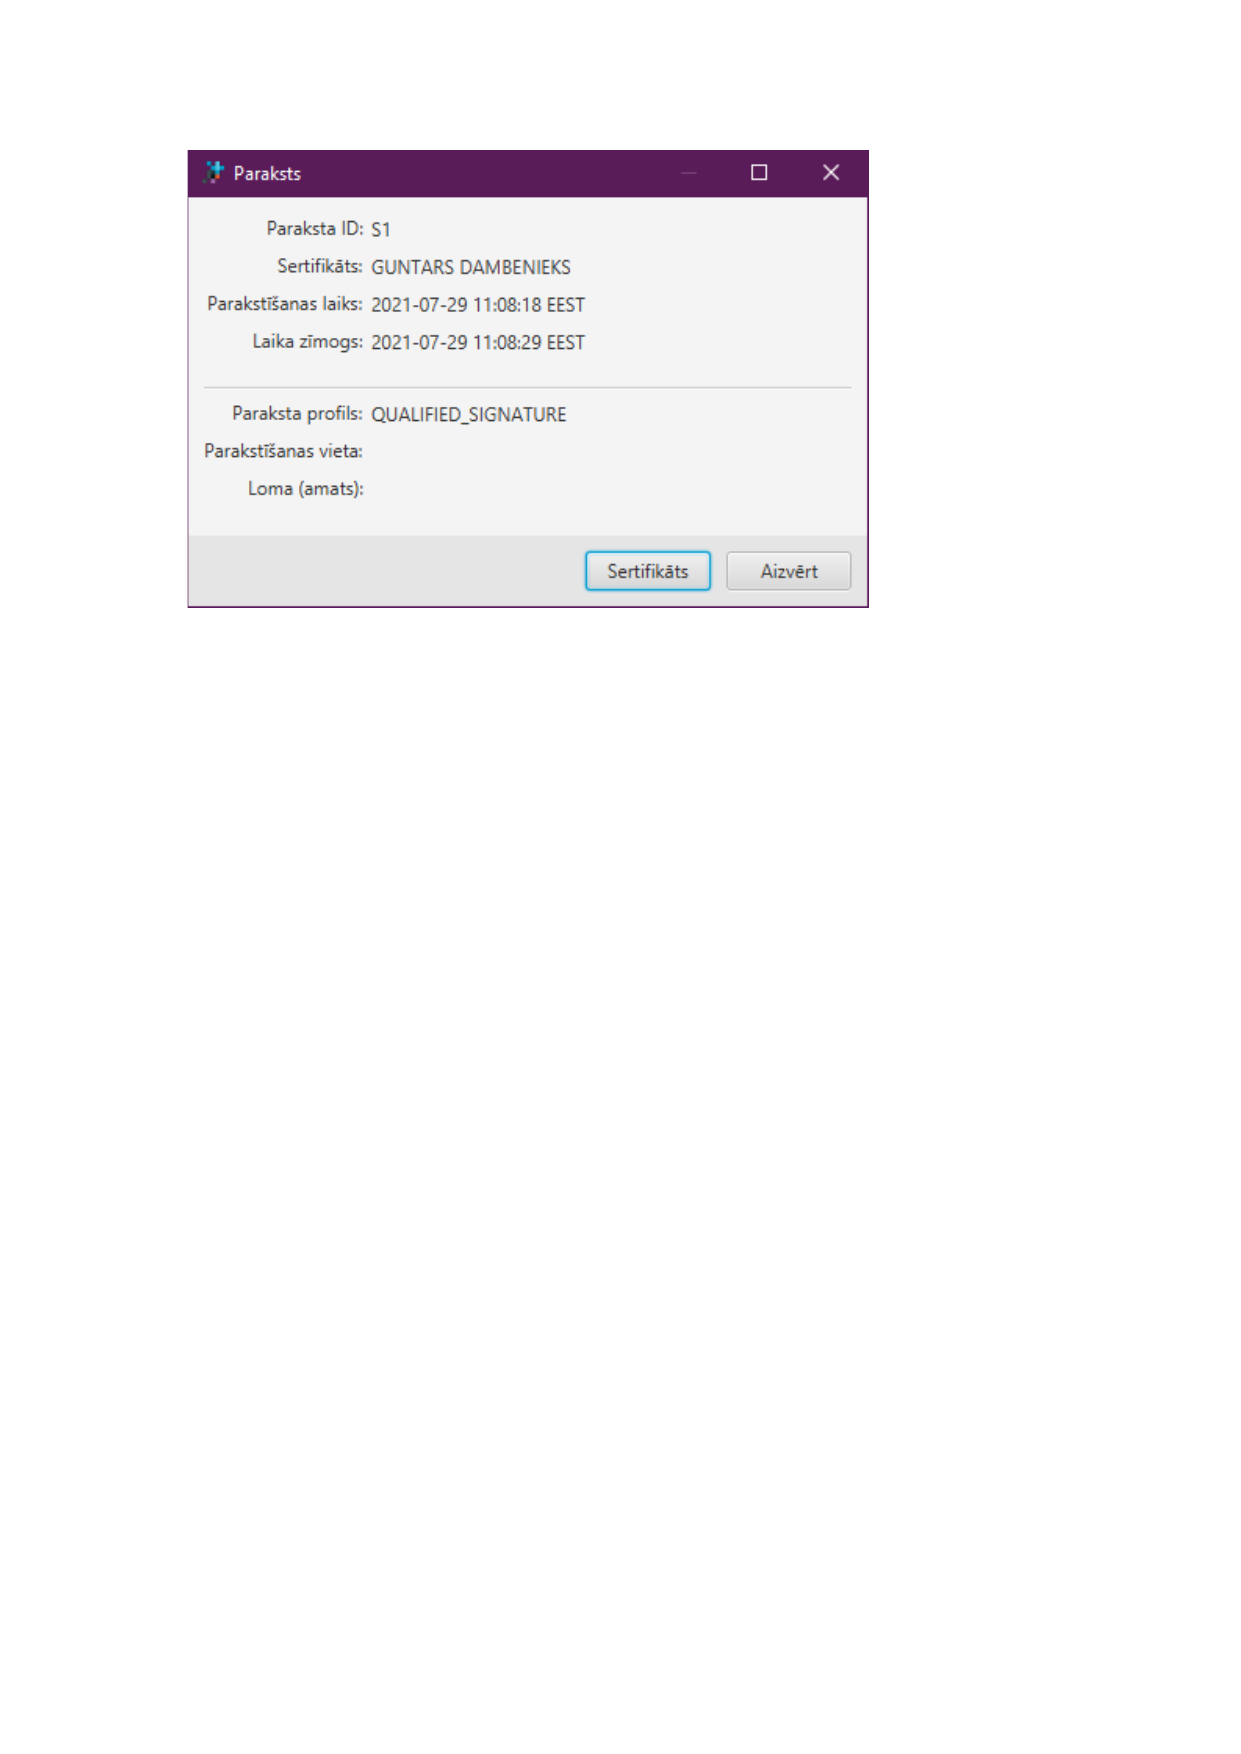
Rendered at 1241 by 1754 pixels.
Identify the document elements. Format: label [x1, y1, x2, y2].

picture [187, 150, 869, 608]
